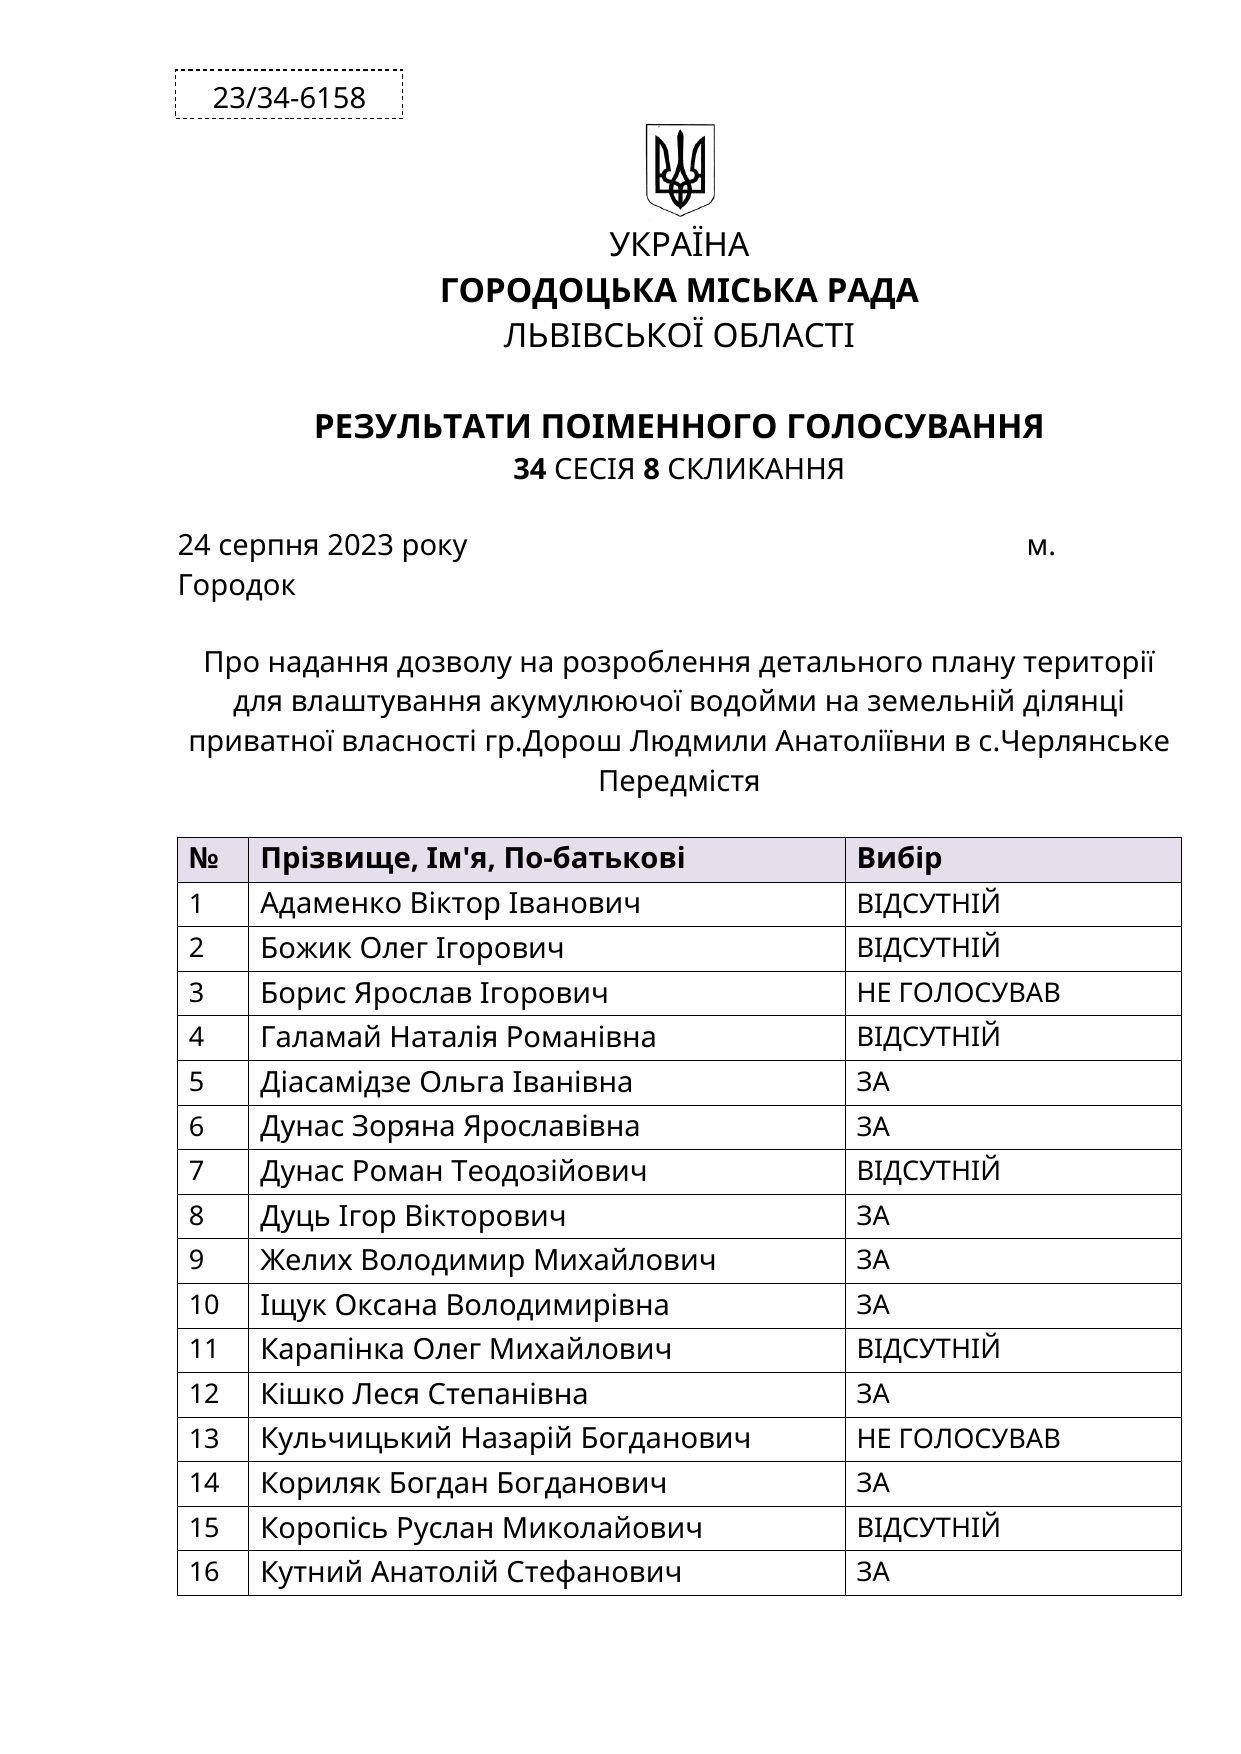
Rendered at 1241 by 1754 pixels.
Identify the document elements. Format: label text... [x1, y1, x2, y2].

table_cell Божик Олег Ігорович [249, 927, 845, 971]
table_cell Діасамідзе Ольга Іванівна [249, 1061, 845, 1104]
table_cell ЗА [846, 1106, 1181, 1149]
table_cell Адаменко Віктор Іванович [249, 883, 845, 926]
table_cell 8 [178, 1195, 248, 1238]
table_cell Желих Володимир Михайлович [249, 1239, 845, 1283]
table_cell ВІДСУТНІЙ [846, 1016, 1181, 1060]
table_cell 15 [178, 1507, 248, 1550]
table_cell НЕ ГОЛОСУВАВ [846, 1418, 1181, 1461]
table_cell ЗА [846, 1462, 1181, 1506]
table_cell Кульчицький Назарій Богданович [249, 1418, 845, 1461]
table_header Прізвище, Ім'я, По-батькові [249, 838, 845, 882]
table_cell 4 [178, 1016, 248, 1060]
table_cell Дуць Ігор Вікторович [249, 1195, 845, 1238]
text ЛЬВІВСЬКОЇ ОБЛАСТІ [177, 312, 1181, 357]
table_cell Борис Ярослав Ігорович [249, 972, 845, 1015]
table_cell ЗА [846, 1551, 1181, 1595]
table_cell Кутний Анатолій Стефанович [249, 1551, 845, 1595]
table_cell Кориляк Богдан Богданович [249, 1462, 845, 1506]
table_cell 14 [178, 1462, 248, 1506]
table_cell ВІДСУТНІЙ [846, 883, 1181, 926]
table_cell ЗА [846, 1061, 1181, 1104]
table_cell 13 [178, 1418, 248, 1461]
table_cell ЗА [846, 1373, 1181, 1417]
table_cell ЗА [846, 1195, 1181, 1238]
table_cell НЕ ГОЛОСУВАВ [846, 972, 1181, 1015]
text ГОРОДОЦЬКА МІСЬКА РАДА [177, 266, 1181, 312]
table_cell Галамай Наталія Романівна [249, 1016, 845, 1060]
table_cell 1 [178, 883, 248, 926]
table_cell Дунас Зоряна Ярославівна [249, 1106, 845, 1149]
table_cell Кішко Леся Степанівна [249, 1373, 845, 1417]
table_cell ВІДСУТНІЙ [846, 927, 1181, 971]
table_cell ВІДСУТНІЙ [846, 1329, 1181, 1372]
table_cell Іщук Оксана Володимирівна [249, 1284, 845, 1327]
table_cell 9 [178, 1239, 248, 1283]
table_cell 6 [178, 1106, 248, 1149]
text УКРАЇНА [177, 221, 1181, 266]
table_header № [178, 838, 248, 882]
table_cell 5 [178, 1061, 248, 1104]
table_cell ЗА [846, 1284, 1181, 1327]
table_cell 12 [178, 1373, 248, 1417]
table_cell 11 [178, 1329, 248, 1372]
table_cell Карапінка Олег Михайлович [249, 1329, 845, 1372]
text 34 СЕСІЯ 8 СКЛИКАННЯ [177, 448, 1181, 488]
table_cell ЗА [846, 1239, 1181, 1283]
table_header Вибір [846, 838, 1181, 882]
table_cell 2 [178, 927, 248, 971]
table_cell Коропісь Руслан Миколайович [249, 1507, 845, 1550]
table_cell 7 [178, 1150, 248, 1194]
table_cell ВІДСУТНІЙ [846, 1507, 1181, 1550]
table_cell Дунас Роман Теодозійович [249, 1150, 845, 1194]
table_cell ВІДСУТНІЙ [846, 1150, 1181, 1194]
text 24 серпня 2023 року м. Городок [177, 525, 1181, 604]
table_cell 10 [178, 1284, 248, 1327]
table_cell 3 [178, 972, 248, 1015]
text Про надання дозволу на розроблення детального плану території для влаштування акумулюючої водойми на земельній ділянці приватної власності гр.Дорош Людмили Анатоліївни в с.Черлянське Передмістя [177, 641, 1181, 800]
text РЕЗУЛЬТАТИ ПОІМЕННОГО ГОЛОСУВАННЯ [177, 403, 1181, 448]
picture [633, 118, 726, 221]
table_cell 16 [178, 1551, 248, 1595]
